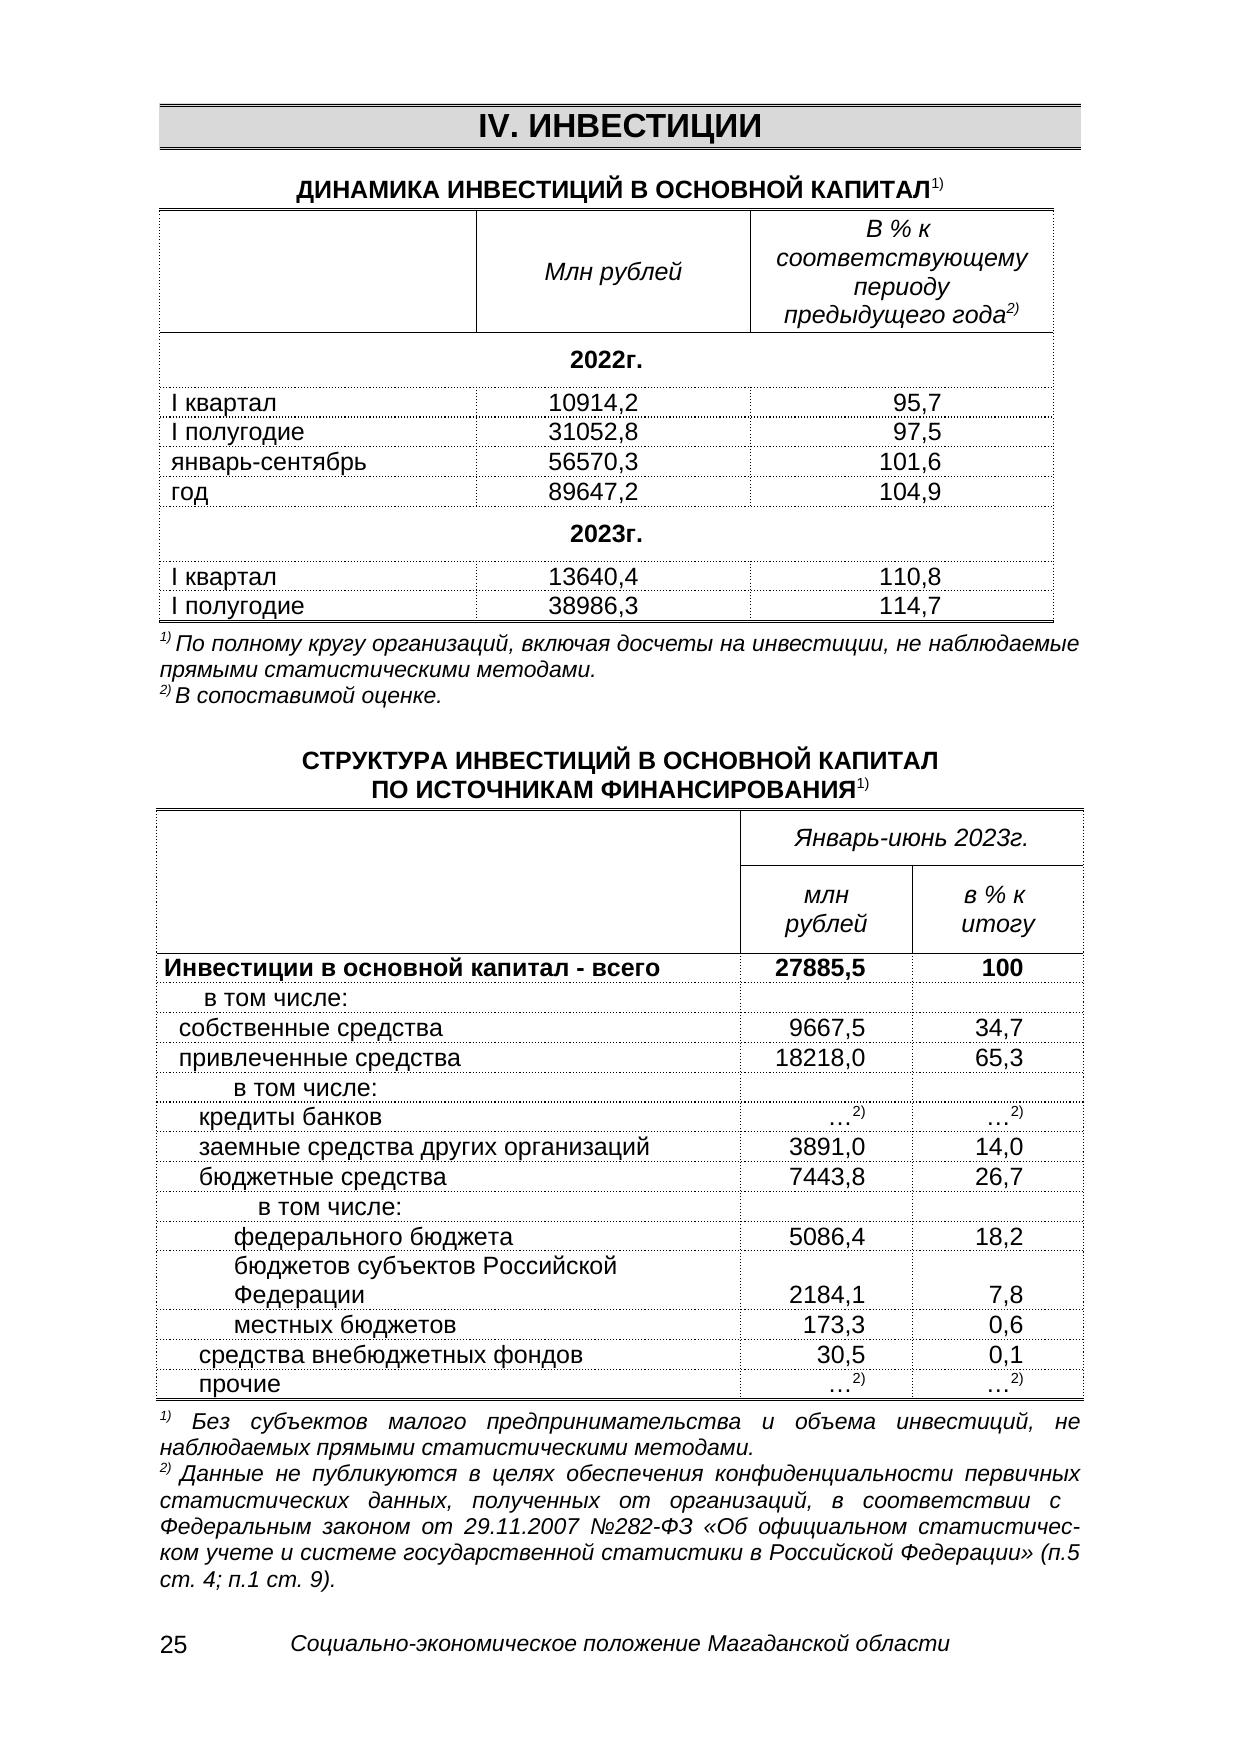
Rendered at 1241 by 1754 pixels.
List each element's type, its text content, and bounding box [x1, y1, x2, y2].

table_cell в том числе: [156, 1072, 741, 1101]
table_cell …2) [912, 1369, 1084, 1398]
table_cell 104,9 [750, 476, 1053, 506]
table_cell 65,3 [912, 1042, 1084, 1072]
table_cell [912, 982, 1084, 1012]
table_header [156, 811, 740, 952]
table_cell 97,5 [750, 416, 1053, 446]
table_cell …2) [741, 1101, 912, 1131]
table_cell 26,7 [912, 1161, 1084, 1191]
subtitle IV. ИНВЕСТИЦИИ [159, 107, 1081, 150]
table_cell в % к итогу [913, 865, 1084, 952]
table_cell 34,7 [912, 1012, 1084, 1042]
table_header [160, 211, 476, 332]
table_cell федерального бюджета [156, 1221, 741, 1250]
table_cell 10914,2 [477, 387, 750, 416]
table_cell 14,0 [912, 1131, 1084, 1161]
table_cell 3891,0 [741, 1131, 912, 1161]
table_cell 101,6 [750, 446, 1053, 476]
table_cell I квартал [160, 387, 477, 416]
table_cell 2184,1 [741, 1250, 912, 1309]
table_cell [912, 1072, 1084, 1101]
table_header Млн рублей [477, 211, 750, 332]
table_cell местных бюджетов [156, 1309, 741, 1339]
table_cell 38986,3 [477, 590, 750, 620]
table_cell 0,1 [912, 1339, 1084, 1368]
table_cell Инвестиции в основной капитал - всего [156, 954, 741, 982]
table_cell [912, 1191, 1084, 1221]
table_cell привлеченные средства [156, 1042, 741, 1072]
table_cell 110,8 [750, 561, 1053, 590]
table_cell год [160, 476, 477, 506]
table_cell 2022г. [160, 333, 1053, 387]
text 2) В сопоставимой оценке. [159, 682, 1081, 708]
table_cell 18218,0 [741, 1042, 912, 1072]
table_cell …2) [912, 1101, 1084, 1131]
table_cell прочие [156, 1369, 741, 1398]
table_cell в том числе: [156, 1191, 741, 1221]
table_cell 9667,5 [741, 1012, 912, 1042]
table_cell 95,7 [750, 387, 1053, 416]
table_cell I полугодие [160, 590, 477, 620]
table_cell [741, 982, 912, 1012]
table_cell 114,7 [750, 590, 1053, 620]
table_cell 13640,4 [477, 561, 750, 590]
table_cell [741, 1072, 912, 1101]
text 2) Данные не публикуются в целях обеспечения конфиденциальности первичных статистических данных, полученных от организаций, в соответствии с Федеральным законом от 29.11.2007 №282-ФЗ «Об официальном статистичес-ком учете и системе государственной статистики в Российской Федерации» (п.5 ст. 4; п.1 ст. 9). [159, 1460, 1081, 1592]
table_cell средства внебюджетных фондов [156, 1339, 741, 1368]
table_cell 2023г. [160, 506, 1053, 561]
table_cell 56570,3 [477, 446, 750, 476]
table_cell бюджетные средства [156, 1161, 741, 1191]
table_cell 0,6 [912, 1309, 1084, 1339]
table_cell 173,3 [741, 1309, 912, 1339]
table_cell I полугодие [160, 416, 477, 446]
table_cell бюджетов субъектов Российской Федерации [156, 1250, 741, 1309]
table_cell 7443,8 [741, 1161, 912, 1191]
text ДИНАМИКА ИНВЕСТИЦИЙ В ОСНОВНОЙ КАПИТАЛ1) [159, 175, 1081, 204]
table_cell собственные средства [156, 1012, 741, 1042]
table_cell 89647,2 [477, 476, 750, 506]
table_cell январь-сентябрь [160, 446, 477, 476]
table_cell 7,8 [912, 1250, 1084, 1309]
table_header Январь-июнь 2023г. [741, 811, 1084, 864]
table_cell 30,5 [741, 1339, 912, 1368]
table_cell 31052,8 [477, 416, 750, 446]
text 1) Без субъектов малого предпринимательства и объема инвестиций, не наблюдаемых прямыми статистическими методами. [159, 1408, 1081, 1460]
table_cell в том числе: [156, 982, 741, 1012]
table_cell [741, 1191, 912, 1221]
table_cell 5086,4 [741, 1221, 912, 1250]
table_cell I квартал [160, 561, 477, 590]
table_cell …2) [741, 1369, 912, 1398]
table_cell млн рублей [741, 866, 912, 952]
table_cell 27885,5 [741, 954, 912, 982]
text СТРУКТУРА ИНВЕСТИЦИЙ В ОСНОВНОЙ КАПИТАЛ ПО ИСТОЧНИКАМ ФИНАНСИРОВАНИЯ1) [159, 746, 1081, 803]
table_cell 18,2 [912, 1221, 1084, 1250]
table_cell 100 [912, 953, 1084, 982]
table_header В % к соответствующему периоду предыдущего года2) [751, 211, 1053, 332]
table_cell заемные средства других организаций [156, 1131, 741, 1161]
table_cell кредиты банков [156, 1101, 741, 1131]
text 1) По полному кругу организаций, включая досчеты на инвестиции, не наблюдаемые прямыми статистическими методами. [159, 629, 1081, 682]
